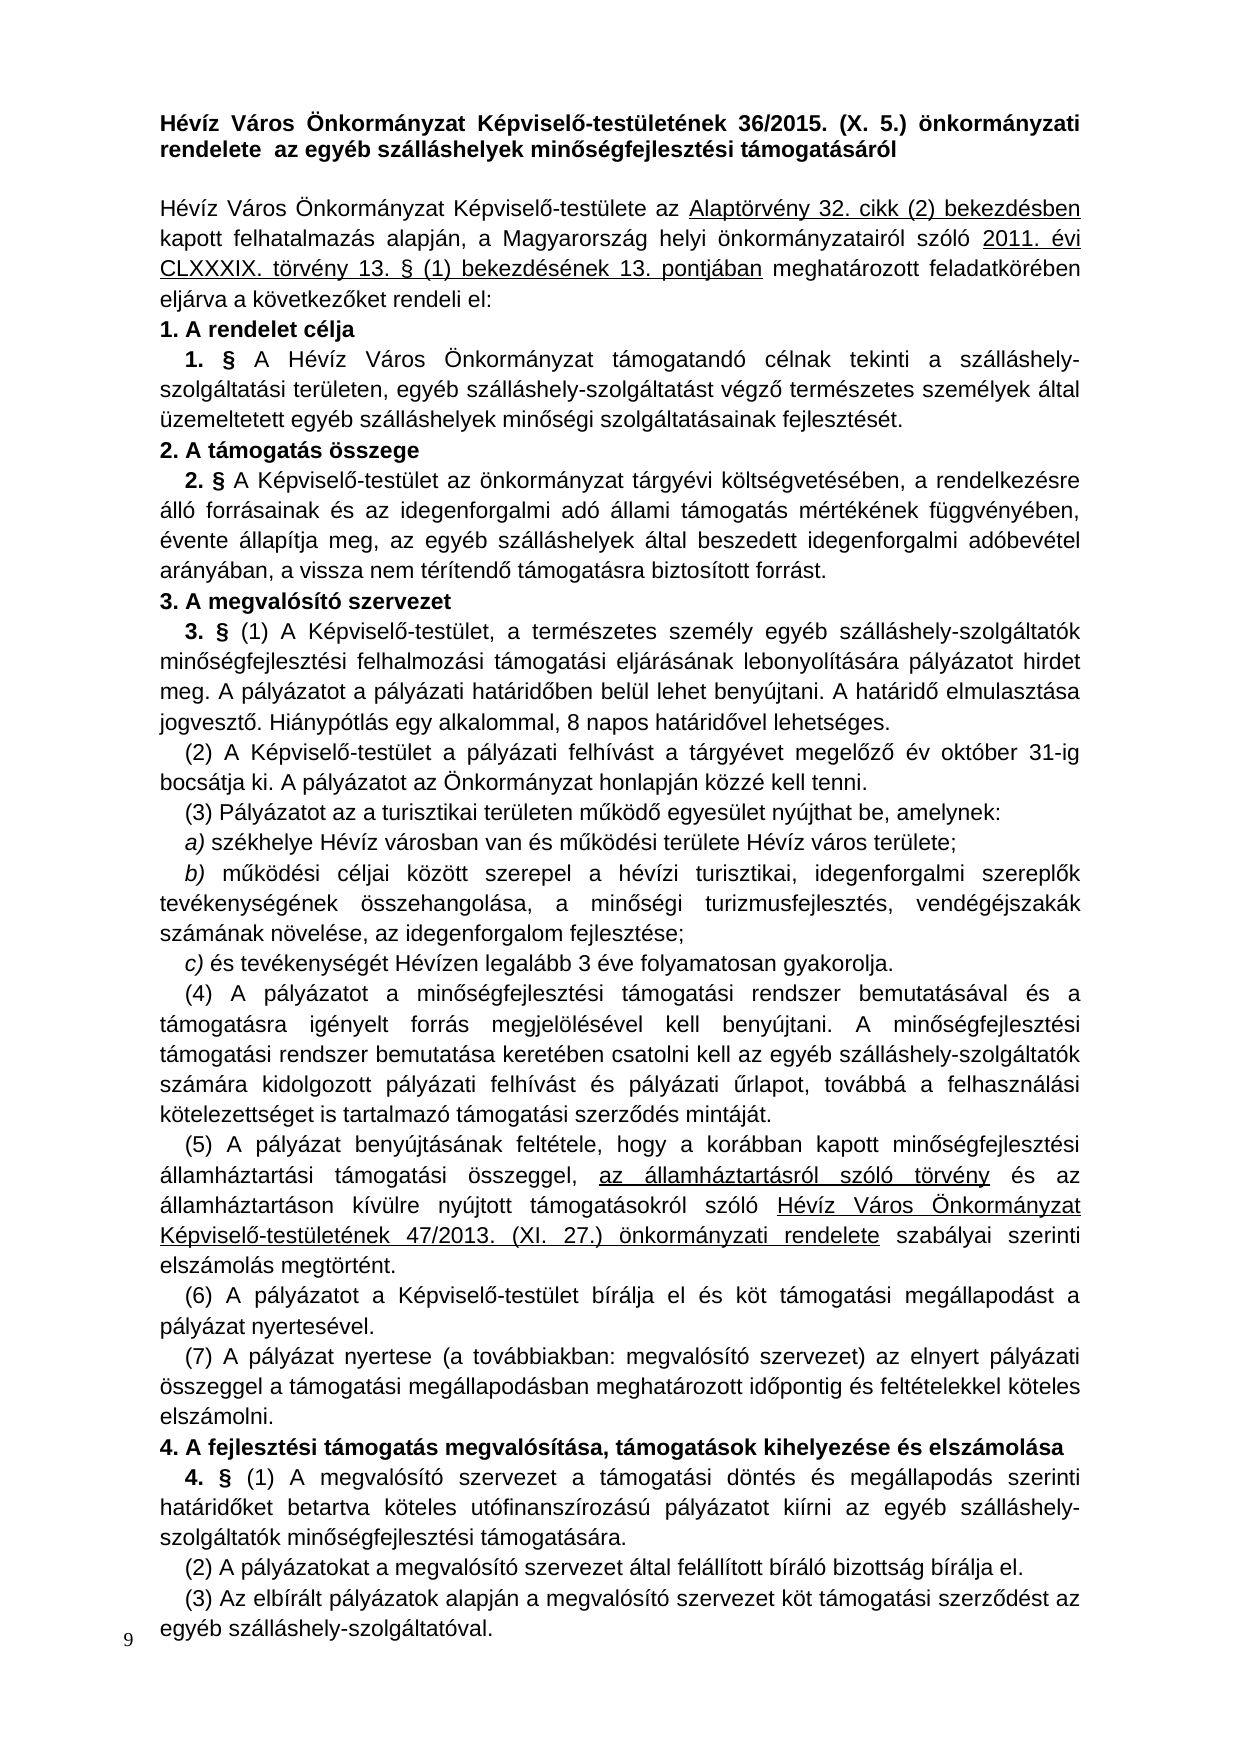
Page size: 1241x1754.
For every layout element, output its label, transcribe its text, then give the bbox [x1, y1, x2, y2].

text 2. § A Képviselő-testület az önkormányzat tárgyévi költségvetésében, a rendelkezésre álló forrásainak és az idegenforgalmi adó állami támogatás mértékének függvényében, évente állapítja meg, az egyéb szálláshelyek által beszedett idegenforgalmi adóbevétel arányában, a vissza nem térítendő támogatásra biztosított forrást. [159, 467, 1081, 584]
text (2) A pályázatokat a megvalósító szervezet által felállított bíráló bizottság bírálja el. [159, 1554, 1081, 1581]
text b) működési céljai között szerepel a hévízi turisztikai, idegenforgalmi szereplők tevékenységének összehangolása, a minőségi turizmusfejlesztés, vendégéjszakák számának növelése, az idegenforgalom fejlesztése; [159, 859, 1081, 946]
subtitle 2. A támogatás összege [159, 437, 1081, 463]
text (7) A pályázat nyertese (a továbbiakban: megvalósító szervezet) az elnyert pályázati összeggel a támogatási megállapodásban meghatározott időpontig és feltételekkel köteles elszámolni. [159, 1343, 1081, 1430]
text (4) A pályázatot a minőségfejlesztési támogatási rendszer bemutatásával és a támogatásra igényelt forrás megjelölésével kell benyújtani. A minőségfejlesztési támogatási rendszer bemutatása keretében csatolni kell az egyéb szálláshely-szolgáltatók számára kidolgozott pályázati felhívást és pályázati űrlapot, továbbá a felhasználási kötelezettséget is tartalmazó támogatási szerződés mintáját. [159, 980, 1081, 1128]
text 1. § A Hévíz Város Önkormányzat támogatandó célnak tekinti a szálláshely-szolgáltatási területen, egyéb szálláshely-szolgáltatást végző természetes személyek által üzemeltetett egyéb szálláshelyek minőségi szolgáltatásainak fejlesztését. [159, 346, 1081, 433]
text c) és tevékenységét Hévízen legalább 3 éve folyamatosan gyakorolja. [159, 950, 1081, 977]
text (2) A Képviselő-testület a pályázati felhívást a tárgyévet megelőző év október 31-ig bocsátja ki. A pályázatot az Önkormányzat honlapján közzé kell tenni. [159, 739, 1081, 795]
text 3. § (1) A Képviselő-testület, a természetes személy egyéb szálláshely-szolgáltatók minőségfejlesztési felhalmozási támogatási eljárásának lebonyolítására pályázatot hirdet meg. A pályázatot a pályázati határidőben belül lehet benyújtani. A határidő elmulasztása jogvesztő. Hiánypótlás egy alkalommal, 8 napos határidővel lehetséges. [159, 618, 1081, 735]
text (5) A pályázat benyújtásának feltétele, hogy a korábban kapott minőségfejlesztési államháztartási támogatási összeggel, az államháztartásról szóló törvény és az államháztartáson kívülre nyújtott támogatásokról szóló Hévíz Város Önkormányzat Képviselő-testületének 47/2013. (XI. 27.) önkormányzati rendelete szabályai szerinti elszámolás megtörtént. [159, 1131, 1081, 1279]
text 4. § (1) A megvalósító szervezet a támogatási döntés és megállapodás szerinti határidőket betartva köteles utófinanszírozású pályázatot kiírni az egyéb szálláshely-szolgáltatók minőségfejlesztési támogatására. [159, 1464, 1081, 1551]
subtitle 4. A fejlesztési támogatás megvalósítása, támogatások kihelyezése és elszámolása [159, 1433, 1081, 1460]
text (3) Az elbírált pályázatok alapján a megvalósító szervezet köt támogatási szerződést az egyéb szálláshely-szolgáltatóval. [159, 1584, 1081, 1641]
text (6) A pályázatot a Képviselő-testület bírálja el és köt támogatási megállapodást a pályázat nyertesével. [159, 1282, 1081, 1339]
text a) székhelye Hévíz városban van és működési területe Hévíz város területe; [159, 829, 1081, 856]
text Hévíz Város Önkormányzat Képviselő-testülete az Alaptörvény 32. cikk (2) bekezdésben kapott felhatalmazás alapján, a Magyarország helyi önkormányzatairól szóló 2011. évi CLXXXIX. törvény 13. § (1) bekezdésének 13. pontjában meghatározott feladatkörében eljárva a következőket rendeli el: [159, 195, 1081, 312]
subtitle 3. A megvalósító szervezet [159, 588, 1081, 614]
text (3) Pályázatot az a turisztikai területen működő egyesület nyújthat be, amelynek: [159, 799, 1081, 826]
subtitle Hévíz Város Önkormányzat Képviselő-testületének 36/2015. (X. 5.) önkormányzati rendelete az egyéb szálláshelyek minőségfejlesztési támogatásáról [159, 110, 1081, 163]
subtitle 1. A rendelet célja [159, 316, 1081, 342]
